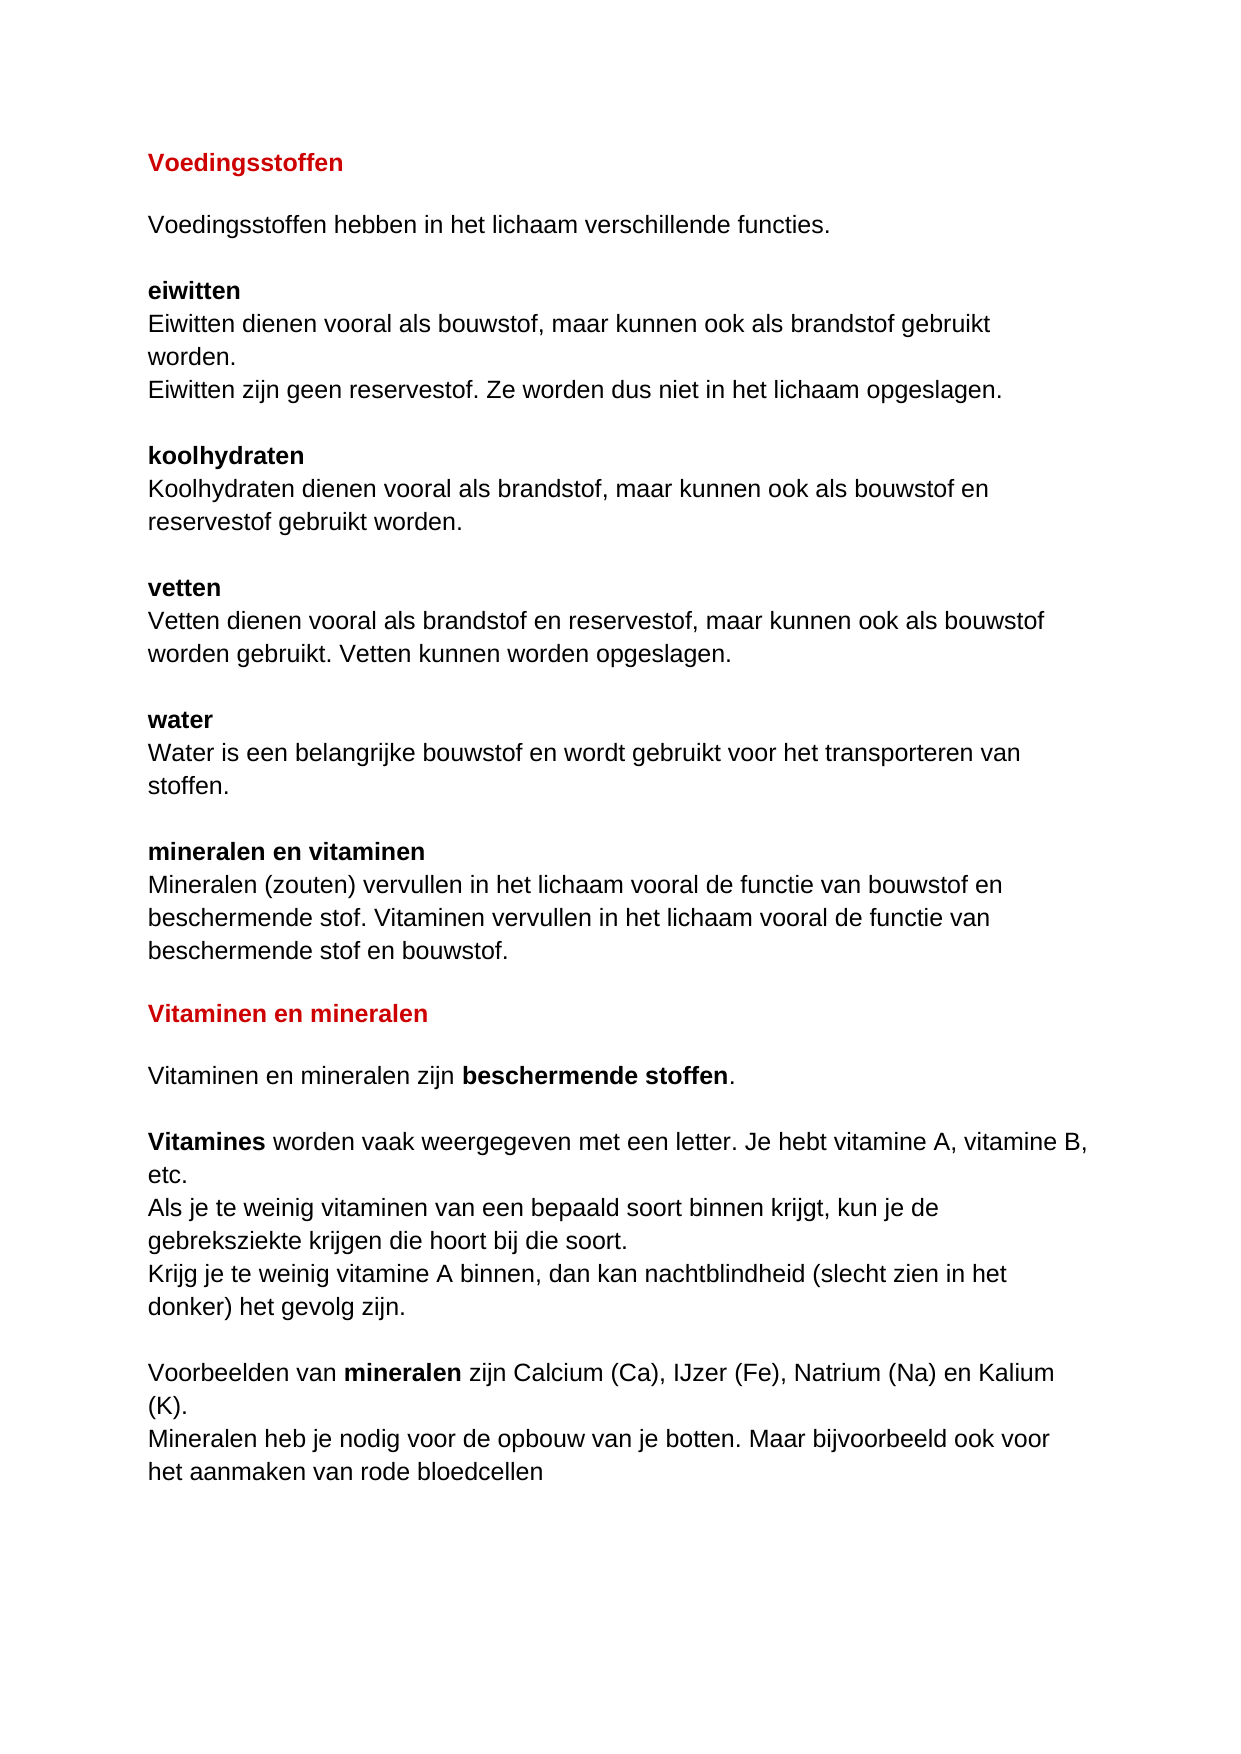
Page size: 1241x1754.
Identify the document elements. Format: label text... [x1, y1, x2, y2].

text Voedingsstoffen [148, 148, 1092, 176]
text Vitaminen en mineralen zijn beschermende stoffen. Vitamines worden vaak weergegeven met een letter. Je hebt vitamine A, vitamine B, etc. Als je te weinig vitaminen van een bepaald soort binnen krijgt, kun je de gebreksziekte krijgen die hoort bij die soort. Krijg je te weinig vitamine A binnen, dan kan nachtblindheid (slecht zien in het donker) het gevolg zijn. Voorbeelden van mineralen zijn Calcium (Ca), IJzer (Fe), Natrium (Na) en Kalium (K). Mineralen heb je nodig voor de opbouw van je botten. Maar bijvoorbeeld ook voor het aanmaken van rode bloedcellen [148, 1061, 1092, 1486]
text Voedingsstoffen hebben in het lichaam verschillende functies. eiwitten Eiwitten dienen vooral als bouwstof, maar kunnen ook als brandstof gebruikt worden. Eiwitten zijn geen reservestof. Ze worden dus niet in het lichaam opgeslagen. koolhydraten Koolhydraten dienen vooral als brandstof, maar kunnen ook als bouwstof en reservestof gebruikt worden. vetten Vetten dienen vooral als brandstof en reservestof, maar kunnen ook als bouwstof worden gebruikt. Vetten kunnen worden opgeslagen. water Water is een belangrijke bouwstof en wordt gebruikt voor het transporteren van stoffen. mineralen en vitaminen Mineralen (zouten) vervullen in het lichaam vooral de functie van bouwstof en beschermende stof. Vitaminen vervullen in het lichaam vooral de functie van beschermende stof en bouwstof. [148, 210, 1092, 965]
text Vitaminen en mineralen [148, 998, 1092, 1027]
